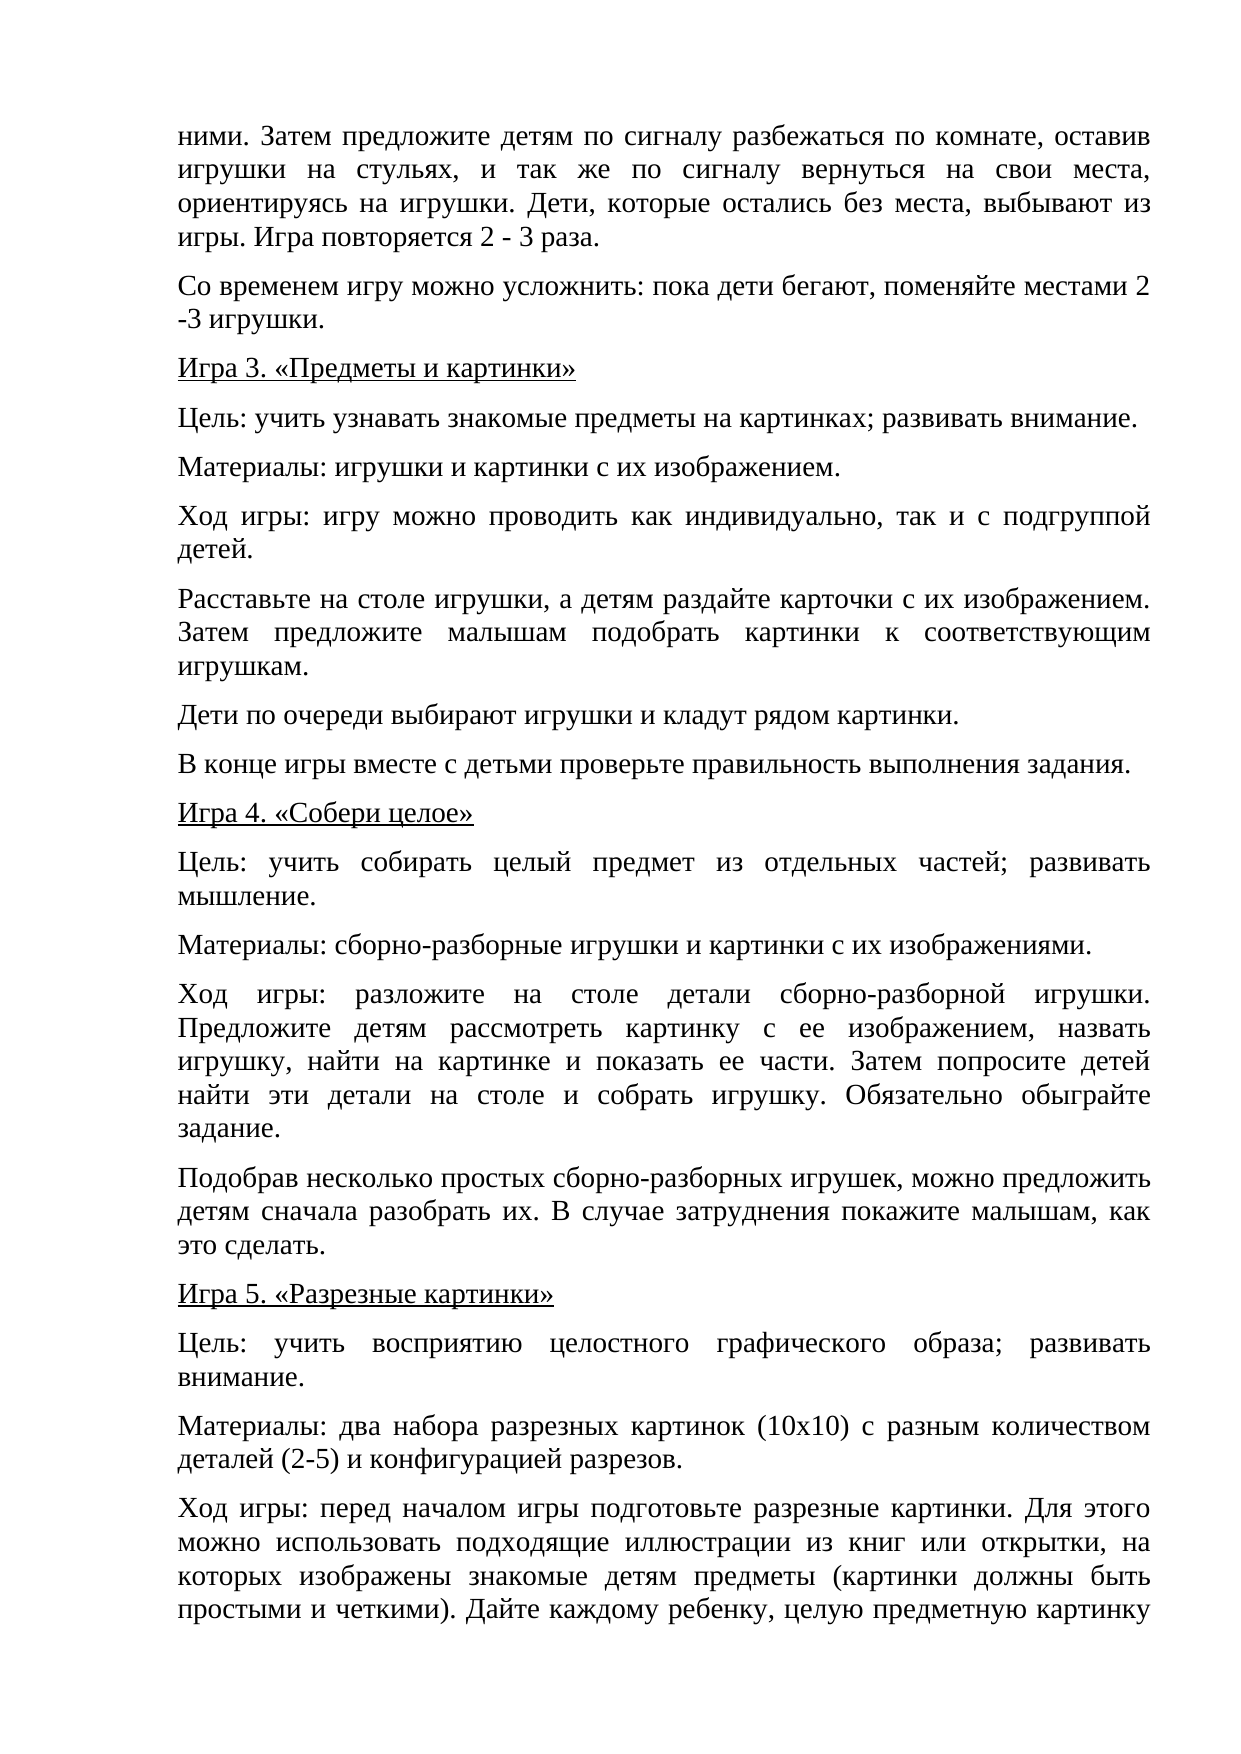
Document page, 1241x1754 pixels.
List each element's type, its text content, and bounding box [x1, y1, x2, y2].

text Дети по очереди выбирают игрушки и кладут рядом картинки. [177, 697, 1152, 731]
text Ход игры: разложите на столе детали сборно-разборной игрушки. Предложите детям рассмотреть картинку с ее изображением, назвать игрушку, найти на картинке и показать ее части. Затем попросите детей найти эти детали на столе и собрать игрушку. Обязательно обыграйте задание. [177, 976, 1152, 1144]
text Расставьте на столе игрушки, а детям раздайте карточки с их изображением. Затем предложите малышам подобрать картинки к соответствующим игрушкам. [177, 581, 1152, 681]
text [177, 1491, 1152, 1625]
text Игра 5. «Разрезные картинки» [177, 1276, 1152, 1309]
text Цель: учить восприятию целостного графического образа; развивать внимание. [177, 1325, 1152, 1392]
text Со временем игру можно усложнить: пока дети бегают, поменяйте местами 2 -3 игрушки. [177, 268, 1152, 335]
text Подобрав несколько простых сборно-разборных игрушек, можно предложить детям сначала разобрать их. В случае затруднения покажите малышам, как это сделать. [177, 1160, 1152, 1260]
text Игра 3. «Предметы и картинки» [177, 351, 1152, 384]
text Ход игры: игру можно проводить как индивидуально, так и с подгруппой детей. [177, 498, 1152, 565]
text Материалы: игрушки и картинки с их изображением. [177, 449, 1152, 482]
text В конце игры вместе с детьми проверьте правильность выполнения задания. [177, 746, 1152, 780]
text Материалы: сборно-разборные игрушки и картинки с их изображениями. [177, 927, 1152, 961]
text Материалы: два набора разрезных картинок (10х10) с разным количеством деталей (2-5) и конфигурацией разрезов. [177, 1408, 1152, 1475]
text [177, 118, 1152, 252]
text Цель: учить собирать целый предмет из отдельных частей; развивать мышление. [177, 844, 1152, 912]
text Игра 4. «Собери целое» [177, 795, 1152, 829]
text Цель: учить узнавать знакомые предметы на картинках; развивать внимание. [177, 400, 1152, 433]
